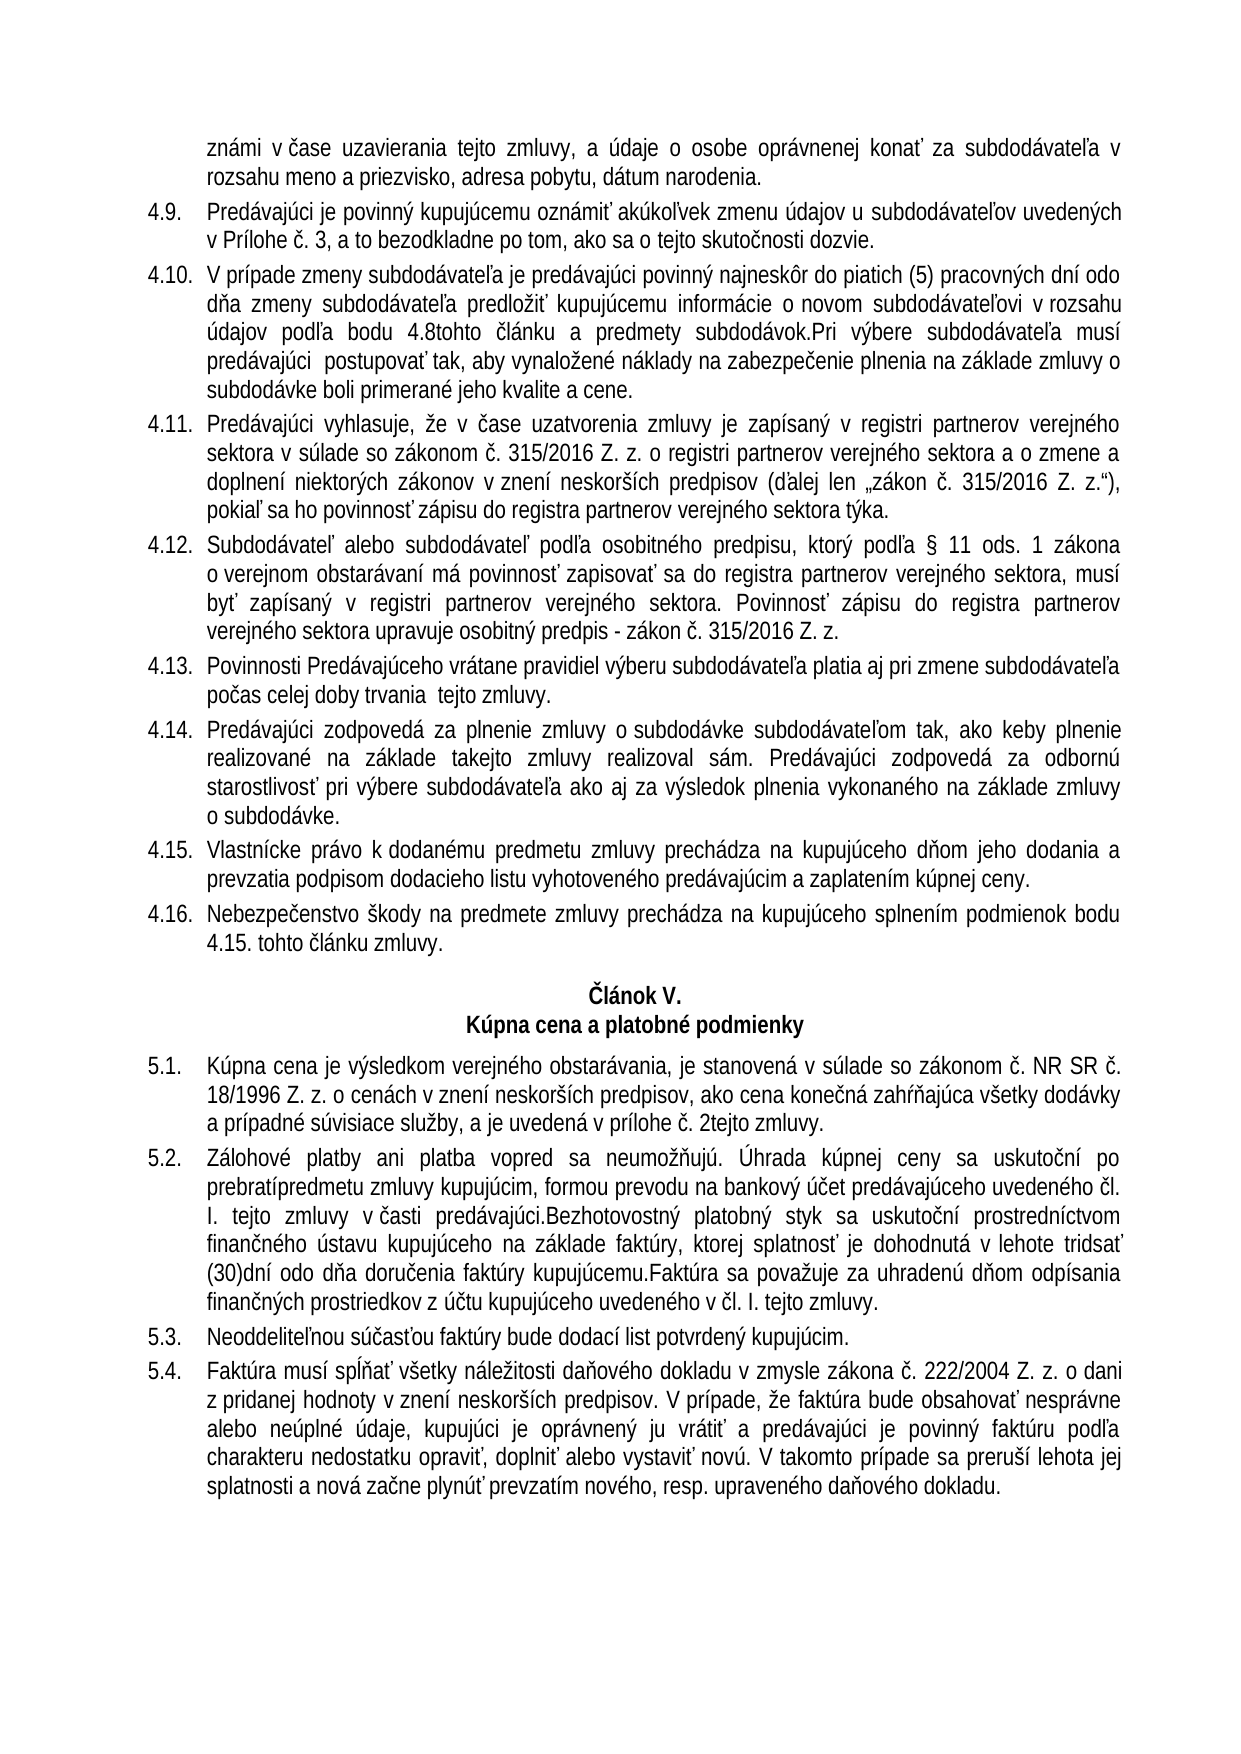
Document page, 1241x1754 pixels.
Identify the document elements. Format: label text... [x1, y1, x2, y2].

list Povinnosti Predávajúceho vrátane pravidiel výberu subdodávateľa platia aj pri zmene subdodávateľa počas celej doby trvania tejto zmluvy. [148, 651, 1122, 708]
text Článok V. [148, 981, 1122, 1010]
list V prípade zmeny subdodávateľa je predávajúci povinný najneskôr do piatich (5) pracovných dní odo dňa zmeny subdodávateľa predložiť kupujúcemu informácie o novom subdodávateľovi v rozsahu údajov podľa bodu 4.8tohto článku a predmety subdodávok.Pri výbere subdodávateľa musí predávajúci postupovať tak, aby vynaložené náklady na zabezpečenie plnenia na základe zmluvy o subdodávke boli primerané jeho kvalite a cene. [148, 260, 1122, 403]
list Predávajúci vyhlasuje, že v čase uzatvorenia zmluvy je zapísaný v registri partnerov verejného sektora v súlade so zákonom č. 315/2016 Z. z. o registri partnerov verejného sektora a o zmene a doplnení niektorých zákonov v znení neskorších predpisov (ďalej len „zákon č. 315/2016 Z. z.“), pokiaľ sa ho povinnosť zápisu do registra partnerov verejného sektora týka. [148, 409, 1122, 524]
list Predávajúci zodpovedá za plnenie zmluvy o subdodávke subdodávateľom tak, ako keby plnenie realizované na základe takejto zmluvy realizoval sám. Predávajúci zodpovedá za odbornú starostlivosť pri výbere subdodávateľa ako aj za výsledok plnenia vykonaného na základe zmluvy o subdodávke. [148, 715, 1122, 829]
list Vlastnícke právo k dodanému predmetu zmluvy prechádza na kupujúceho dňom jeho dodania a prevzatia podpisom dodacieho listu vyhotoveného predávajúcim a zaplatením kúpnej ceny. [148, 836, 1122, 893]
list Nebezpečenstvo škody na predmete zmluvy prechádza na kupujúceho splnením podmienok bodu 4.15. tohto článku zmluvy. [148, 899, 1122, 956]
list Subdodávateľ alebo subdodávateľ podľa osobitného predpisu, ktorý podľa § 11 ods. 1 zákona o verejnom obstarávaní má povinnosť zapisovať sa do registra partnerov verejného sektora, musí byť zapísaný v registri partnerov verejného sektora. Povinnosť zápisu do registra partnerov verejného sektora upravuje osobitný predpis - zákon č. 315/2016 Z. z. [148, 530, 1122, 645]
list Predávajúci je povinný kupujúcemu oznámiť akúkoľvek zmenu údajov u subdodávateľov uvedených v Prílohe č. 3, a to bezodkladne po tom, ako sa o tejto skutočnosti dozvie. [148, 196, 1122, 254]
list Faktúra musí spĺňať všetky náležitosti daňového dokladu v zmysle zákona č. 222/2004 Z. z. o dani z pridanej hodnoty v znení neskorších predpisov. V prípade, že faktúra bude obsahovať nesprávne alebo neúplné údaje, kupujúci je oprávnený ju vrátiť a predávajúci je povinný faktúru podľa charakteru nedostatku opraviť, doplniť alebo vystaviť novú. V takomto prípade sa preruší lehota jej splatnosti a nová začne plynúť prevzatím nového, resp. upraveného daňového dokladu. [148, 1356, 1122, 1499]
list Zálohové platby ani platba vopred sa neumožňujú. Úhrada kúpnej ceny sa uskutoční po prebratípredmetu zmluvy kupujúcim, formou prevodu na bankový účet predávajúceho uvedeného čl. I. tejto zmluvy v časti predávajúci.Bezhotovostný platobný styk sa uskutoční prostredníctvom finančného ústavu kupujúceho na základe faktúry, ktorej splatnosť je dohodnutá v lehote tridsať (30)dní odo dňa doručenia faktúry kupujúcemu.Faktúra sa považuje za uhradenú dňom odpísania finančných prostriedkov z účtu kupujúceho uvedeného v čl. I. tejto zmluvy. [148, 1143, 1122, 1315]
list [148, 133, 1122, 190]
text Kúpna cena a platobné podmienky [148, 1010, 1122, 1039]
list Neoddeliteľnou súčasťou faktúry bude dodací list potvrdený kupujúcim. [148, 1321, 1122, 1350]
list Kúpna cena je výsledkom verejného obstarávania, je stanovená v súlade so zákonom č. NR SR č. 18/1996 Z. z. o cenách v znení neskorších predpisov, ako cena konečná zahŕňajúca všetky dodávky a prípadné súvisiace služby, a je uvedená v prílohe č. 2tejto zmluvy. [148, 1051, 1122, 1137]
